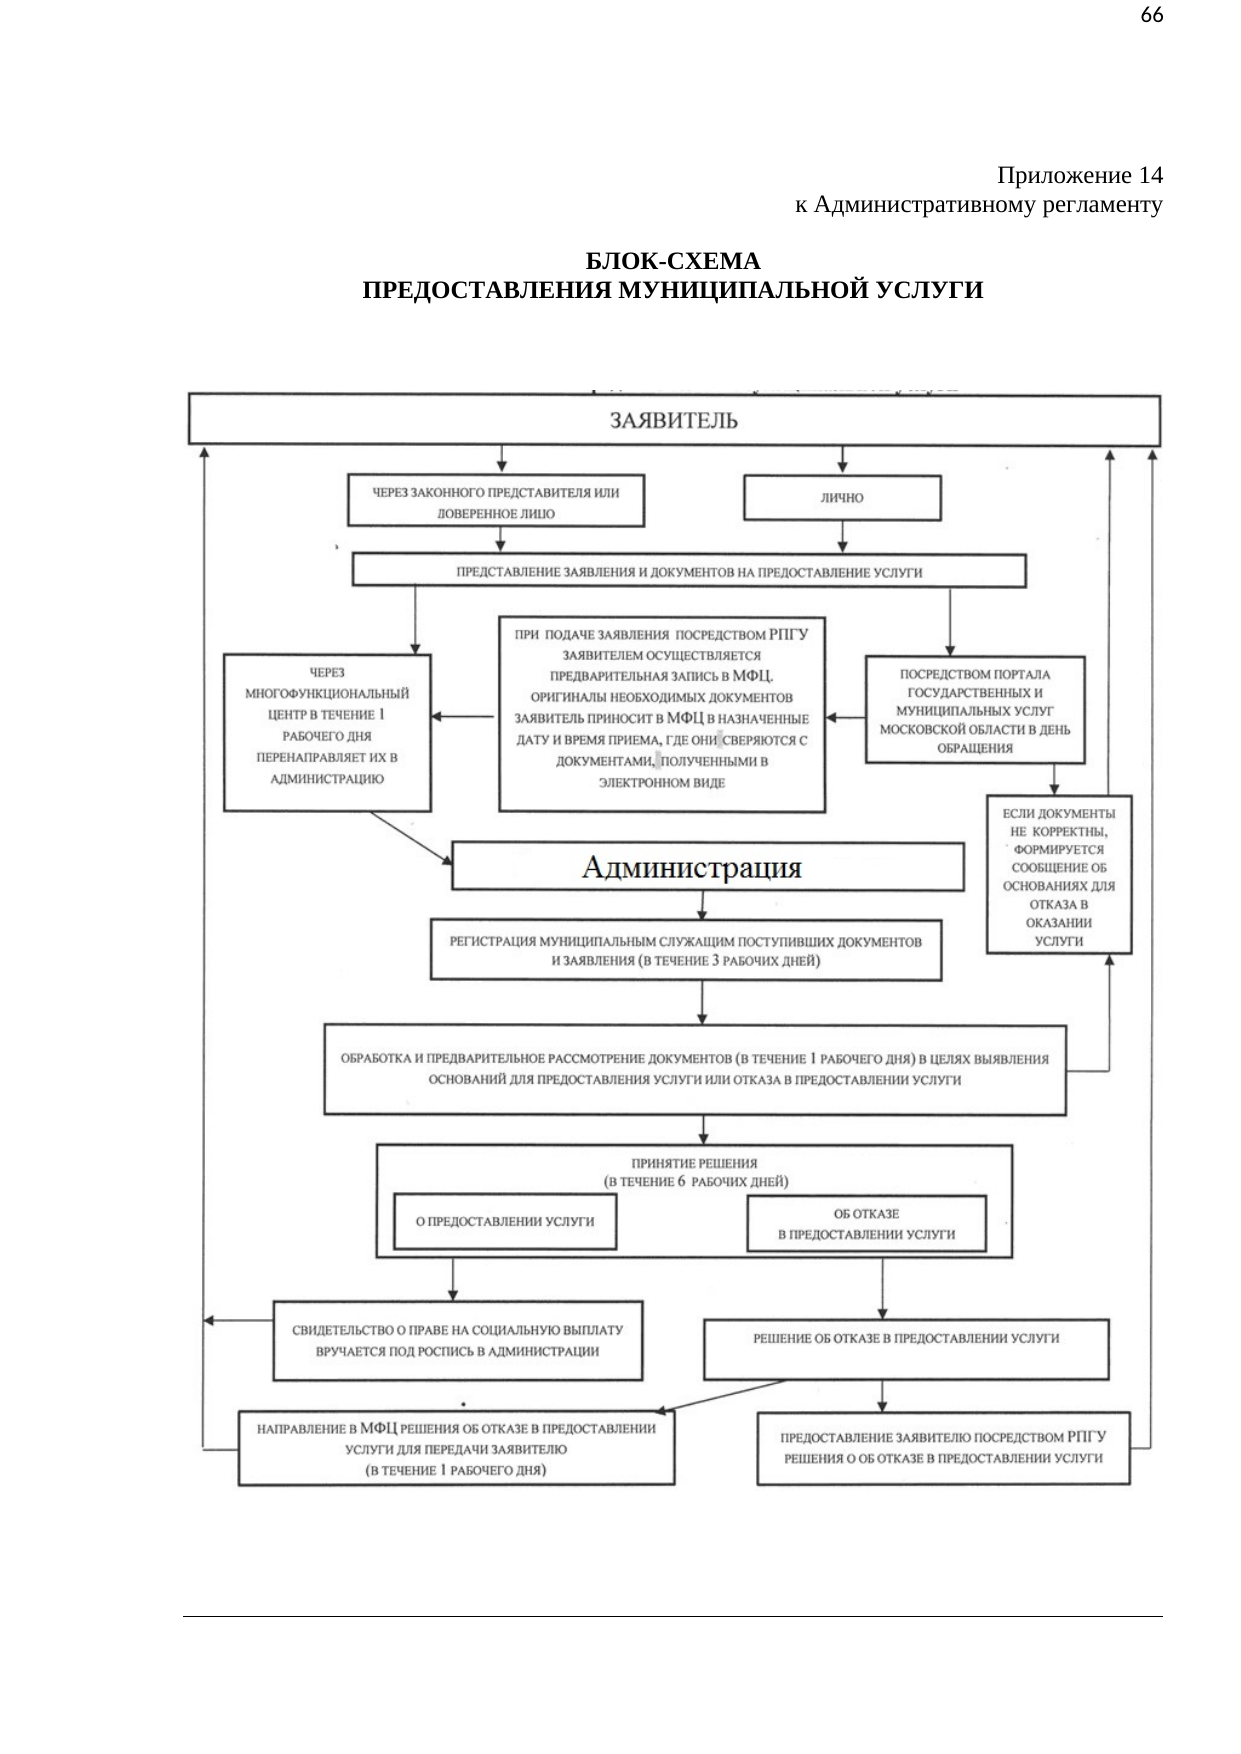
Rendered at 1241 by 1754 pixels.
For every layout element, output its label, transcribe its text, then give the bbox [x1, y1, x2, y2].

picture [183, 390, 1184, 1491]
text БЛОК-СХЕМА [183, 246, 1163, 275]
text к Административному регламенту [183, 189, 1163, 218]
text Приложение 14 [183, 160, 1163, 189]
text ПРЕДОСТАВЛЕНИЯ МУНИЦИПАЛЬНОЙ УСЛУГИ [183, 275, 1163, 304]
